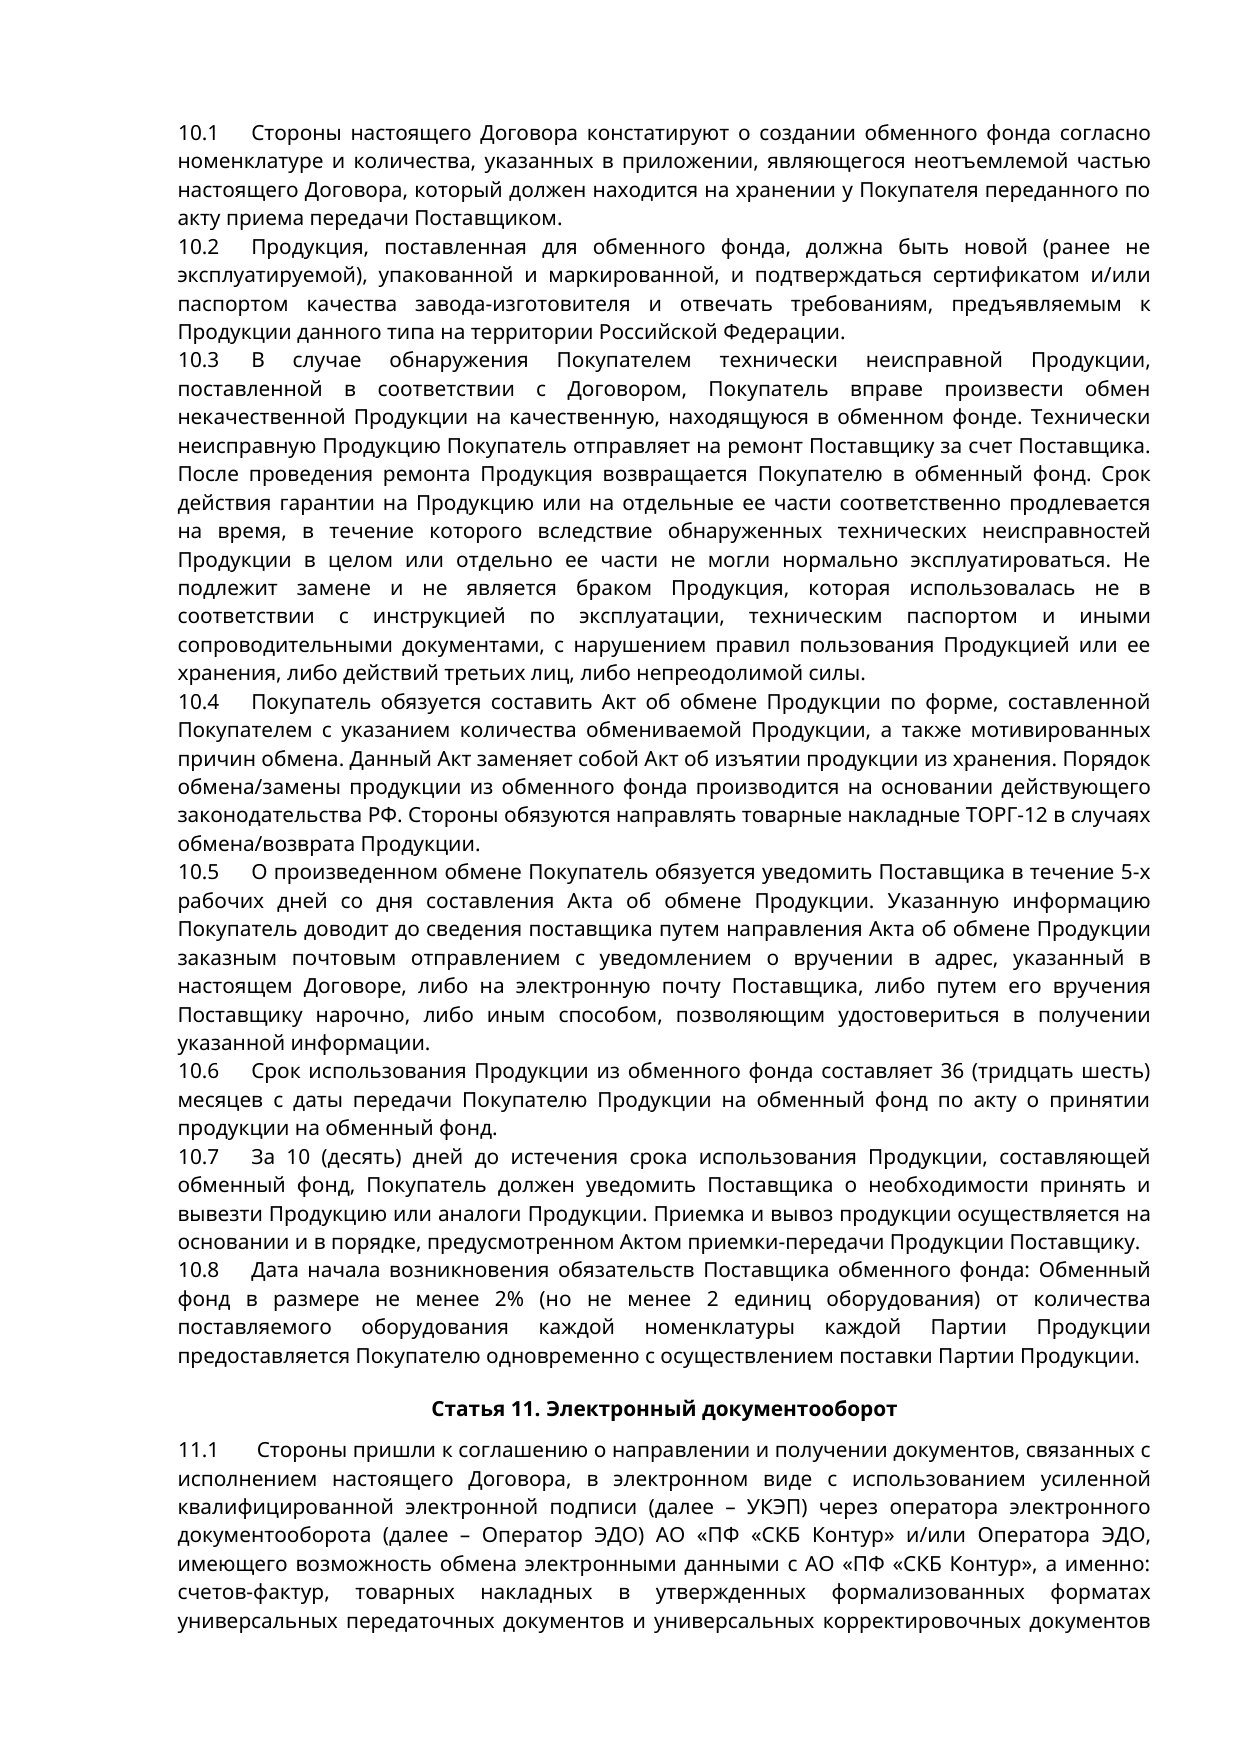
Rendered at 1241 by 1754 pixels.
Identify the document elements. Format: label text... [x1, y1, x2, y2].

list За 10 (десять) дней до истечения срока использования Продукции, составляющей обменный фонд, Покупатель должен уведомить Поставщика о необходимости принять и вывезти Продукцию или аналоги Продукции. Приемка и вывоз продукции осуществляется на основании и в порядке, предусмотренном Актом приемки-передачи Продукции Поставщику. [177, 1142, 1152, 1256]
list Покупатель обязуется составить Акт об обмене Продукции по форме, составленной Покупателем с указанием количества обмениваемой Продукции, а также мотивированных причин обмена. Данный Акт заменяет собой Акт об изъятии продукции из хранения. Порядок обмена/замены продукции из обменного фонда производится на основании действующего законодательства РФ. Стороны обязуются направлять товарные накладные ТОРГ-12 в случаях обмена/возврата Продукции. [177, 687, 1152, 857]
list О произведенном обмене Покупатель обязуется уведомить Поставщика в течение 5-х рабочих дней со дня составления Акта об обмене Продукции. Указанную информацию Покупатель доводит до сведения поставщика путем направления Акта об обмене Продукции заказным почтовым отправлением с уведомлением о вручении в адрес, указанный в настоящем Договоре, либо на электронную почту Поставщика, либо путем его вручения Поставщику нарочно, либо иным способом, позволяющим удостовериться в получении указанной информации. [177, 857, 1152, 1057]
list Продукция, поставленная для обменного фонда, должна быть новой (ранее не эксплуатируемой), упакованной и маркированной, и подтверждаться сертификатом и/или паспортом качества завода-изготовителя и отвечать требованиям, предъявляемым к Продукции данного типа на территории Российской Федерации. [177, 232, 1152, 346]
list В случае обнаружения Покупателем технически неисправной Продукции, поставленной в соответствии с Договором, Покупатель вправе произвести обмен некачественной Продукции на качественную, находящуюся в обменном фонде. Технически неисправную Продукцию Покупатель отправляет на ремонт Поставщику за счет Поставщика. После проведения ремонта Продукция возвращается Покупателю в обменный фонд. Срок действия гарантии на Продукцию или на отдельные ее части соответственно продлевается на время, в течение которого вследствие обнаруженных технических неисправностей Продукции в целом или отдельно ее части не могли нормально эксплуатироваться. Не подлежит замене и не является браком Продукция, которая использовалась не в соответствии с инструкцией по эксплуатации, техническим паспортом и иными сопроводительными документами, с нарушением правил пользования Продукцией или ее хранения, либо действий третьих лиц, либо непреодолимой силы. [177, 346, 1152, 687]
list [177, 1435, 1152, 1634]
list Срок использования Продукции из обменного фонда составляет 36 (тридцать шесть) месяцев с даты передачи Покупателю Продукции на обменный фонд по акту о принятии продукции на обменный фонд. [177, 1057, 1152, 1142]
list Стороны настоящего Договора констатируют о создании обменного фонда согласно номенклатуре и количества, указанных в приложении, являющегося неотъемлемой частью настоящего Договора, который должен находится на хранении у Покупателя переданного по акту приема передачи Поставщиком. [177, 118, 1152, 232]
text Статья 11. Электронный документооборот [177, 1394, 1152, 1423]
list Дата начала возникновения обязательств Поставщика обменного фонда: Обменный фонд в размере не менее 2% (но не менее 2 единиц оборудования) от количества поставляемого оборудования каждой номенклатуры каждой Партии Продукции предоставляется Покупателю одновременно с осуществлением поставки Партии Продукции. [177, 1256, 1152, 1369]
